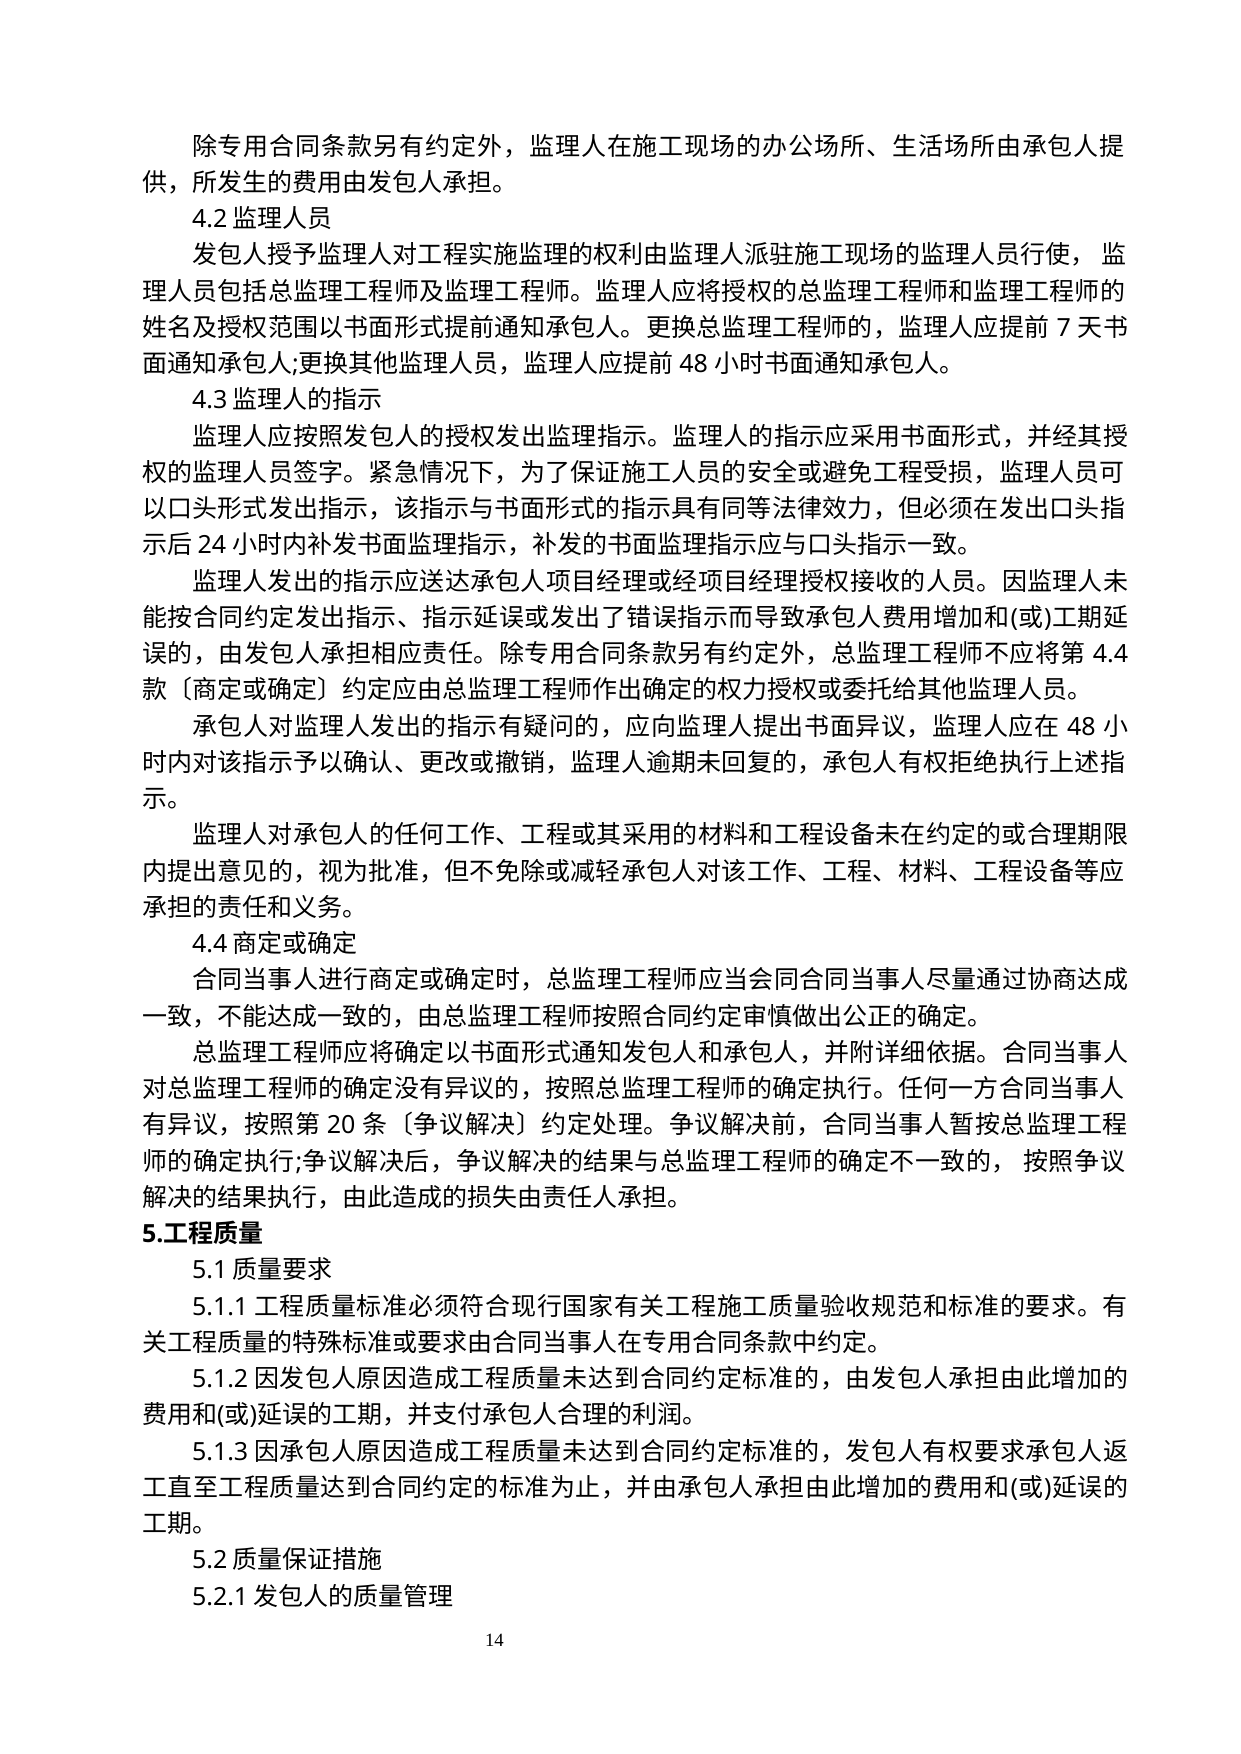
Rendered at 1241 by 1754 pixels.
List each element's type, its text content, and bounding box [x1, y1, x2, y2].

text 总监理工程师应将确定以书面形式通知发包人和承包人，并附详细依据。合同当事人对总监理工程师的确定没有异议的，按照总监理工程师的确定执行。任何一方合同当事人有异议，按照第 20 条〔争议解决〕约定处理。争议解决前，合同当事人暂按总监理工程师的确定执行;争议解决后，争议解决的结果与总监理工程师的确定不一致的， 按照争议解决的结果执行，由此造成的损失由责任人承担。 [142, 1032, 1128, 1213]
text 4.3监理人的指示 [142, 380, 1128, 416]
text 合同当事人进行商定或确定时，总监理工程师应当会同合同当事人尽量通过协商达成一致，不能达成一致的，由总监理工程师按照合同约定审慎做出公正的确定。 [142, 960, 1128, 1032]
text 监理人应按照发包人的授权发出监理指示。监理人的指示应采用书面形式，并经其授权的监理人员签字。紧急情况下，为了保证施工人员的安全或避免工程受损，监理人员可以口头形式发出指示，该指示与书面形式的指示具有同等法律效力，但必须在发出口头指示后 24 小时内补发书面监理指示，补发的书面监理指示应与口头指示一致。 [142, 416, 1128, 561]
text 5.2.1发包人的质量管理 [142, 1576, 1128, 1612]
text 5.1质量要求 [142, 1250, 1128, 1286]
text 承包人对监理人发出的指示有疑问的，应向监理人提出书面异议，监理人应在 48 小时内对该指示予以确认、更改或撤销，监理人逾期未回复的，承包人有权拒绝执行上述指示。 [142, 706, 1128, 815]
text 5.1.1工程质量标准必须符合现行国家有关工程施工质量验收规范和标准的要求。有关工程质量的特殊标准或要求由合同当事人在专用合同条款中约定。 [142, 1286, 1128, 1358]
text 4.4商定或确定 [142, 923, 1128, 960]
text 发包人授予监理人对工程实施监理的权利由监理人派驻施工现场的监理人员行使， 监理人员包括总监理工程师及监理工程师。监理人应将授权的总监理工程师和监理工程师的姓名及授权范围以书面形式提前通知承包人。更换总监理工程师的，监理人应提前7 天书面通知承包人;更换其他监理人员，监理人应提前 48 小时书面通知承包人。 [142, 235, 1128, 380]
text 监理人对承包人的任何工作、工程或其采用的材料和工程设备未在约定的或合理期限内提出意见的，视为批准，但不免除或减轻承包人对该工作、工程、材料、工程设备等应承担的责任和义务。 [142, 815, 1128, 923]
text 5.1.3因承包人原因造成工程质量未达到合同约定标准的，发包人有权要求承包人返工直至工程质量达到合同约定的标准为止，并由承包人承担由此增加的费用和(或)延误的工期。 [142, 1431, 1128, 1540]
text 5.工程质量 [142, 1213, 1128, 1250]
text 5.1.2因发包人原因造成工程质量未达到合同约定标准的，由发包人承担由此增加的费用和(或)延误的工期，并支付承包人合理的利润。 [142, 1358, 1128, 1431]
text 5.2质量保证措施 [142, 1540, 1128, 1576]
text 监理人发出的指示应送达承包人项目经理或经项目经理授权接收的人员。因监理人未能按合同约定发出指示、指示延误或发出了错误指示而导致承包人费用增加和(或)工期延误的，由发包人承担相应责任。除专用合同条款另有约定外，总监理工程师不应将第 4.4 款〔商定或确定〕约定应由总监理工程师作出确定的权力授权或委托给其他监理人员。 [142, 561, 1128, 706]
text 除专用合同条款另有约定外，监理人在施工现场的办公场所、生活场所由承包人提供，所发生的费用由发包人承担。 [142, 126, 1128, 198]
text 4.2监理人员 [142, 198, 1128, 235]
